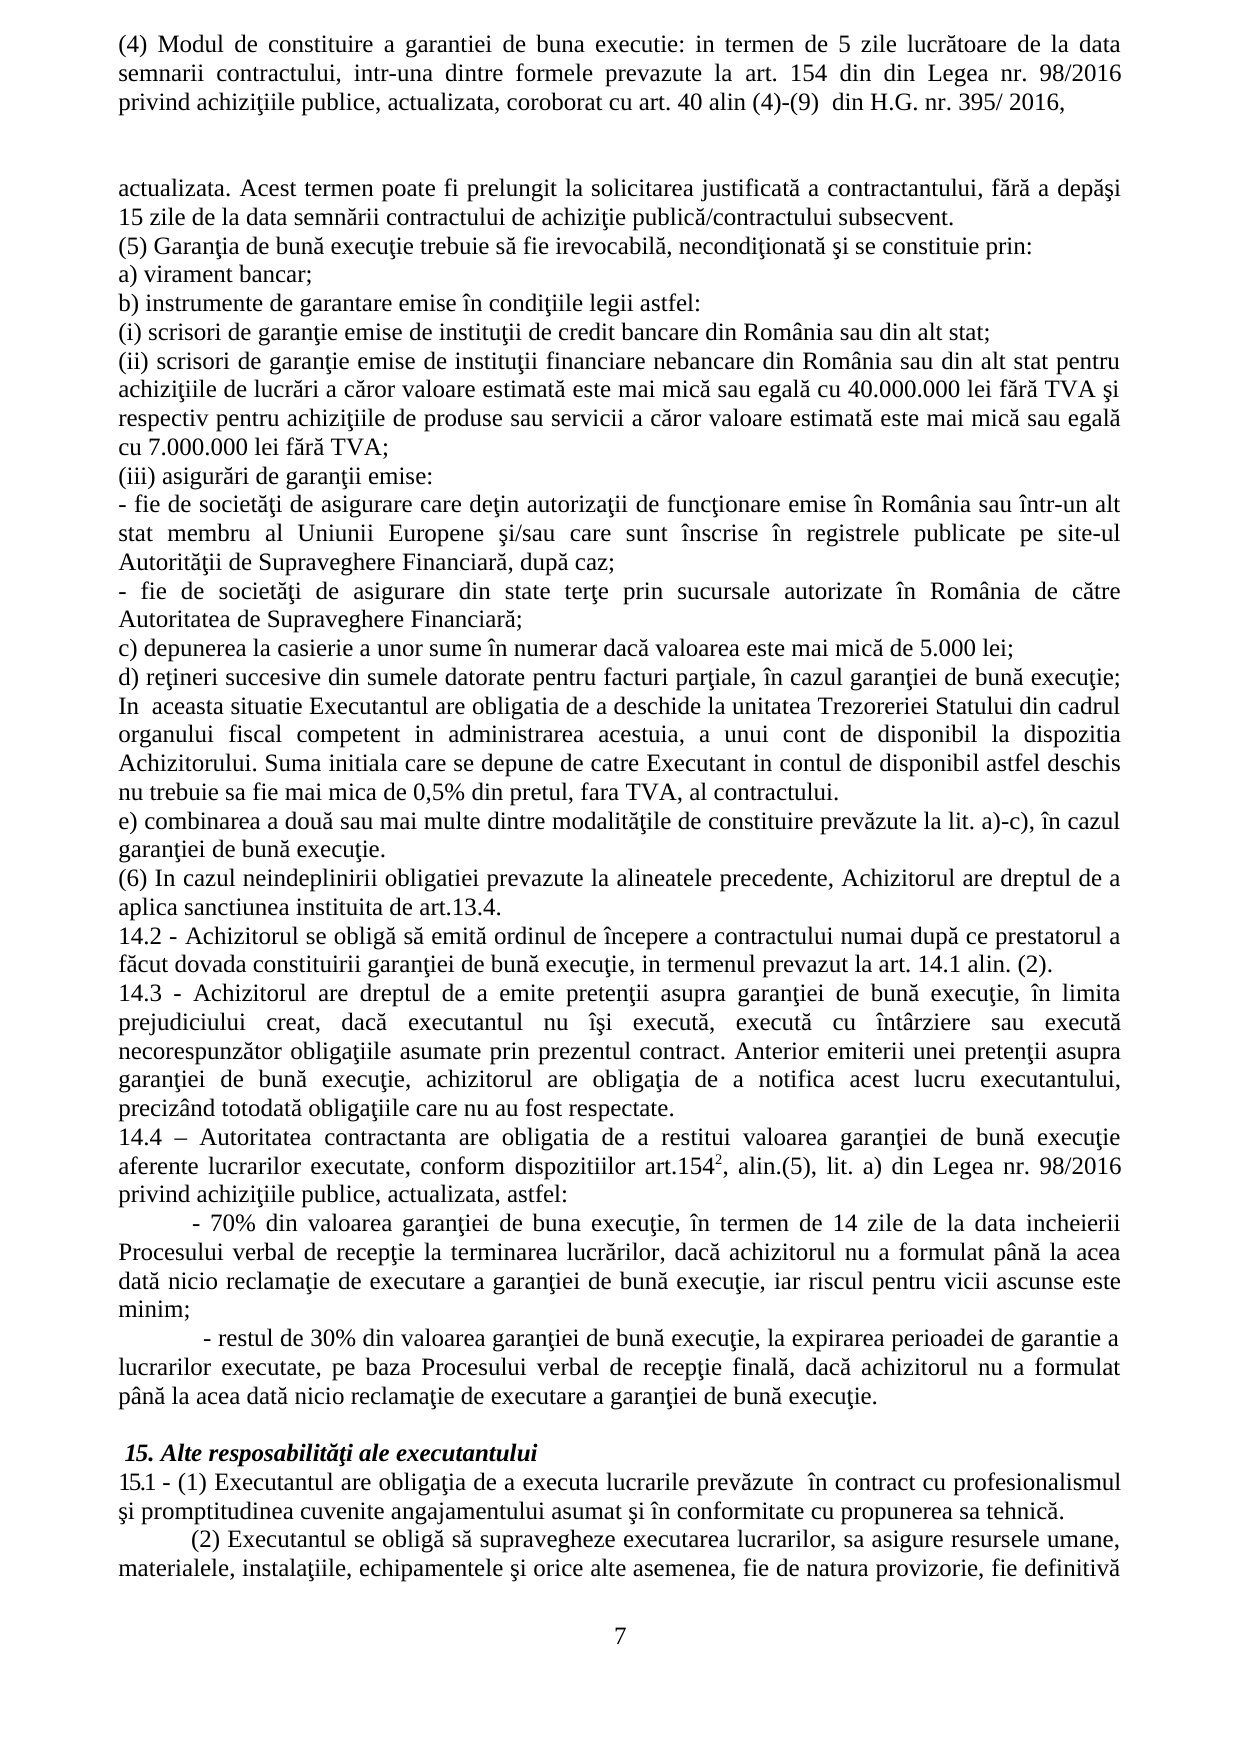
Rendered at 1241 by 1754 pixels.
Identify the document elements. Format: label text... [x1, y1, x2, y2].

text - 70% din valoarea garanţiei de buna execuţie, în termen de 14 zile de la data incheierii Procesului verbal de recepţie la terminarea lucrărilor, dacă achizitorul nu a formulat până la acea dată nicio reclamaţie de executare a garanţiei de bună execuţie, iar riscul pentru vicii ascunse este minim; [118, 1208, 1122, 1323]
text - restul de 30% din valoarea garanţiei de bună execuţie, la expirarea perioadei de garantie a lucrarilor executate, pe baza Procesului verbal de recepţie finală, dacă achizitorul nu a formulat până la acea dată nicio reclamaţie de executare a garanţiei de bună execuţie. [118, 1323, 1122, 1409]
text (iii) asigurări de garanţii emise: [118, 461, 1122, 489]
text 15. Alte resposabilităţi ale executantului [118, 1438, 1122, 1467]
text e) combinarea a două sau mai multe dintre modalităţile de constituire prevăzute la lit. a)-c), în cazul garanţiei de bună execuţie. [118, 806, 1122, 863]
text (i) scrisori de garanţie emise de instituţii de credit bancare din România sau din alt stat; [118, 317, 1122, 346]
text d) reţineri succesive din sumele datorate pentru facturi parţiale, în cazul garanţiei de bună execuţie; In aceasta situatie Executantul are obligatia de a deschide la unitatea Trezoreriei Statului din cadrul organului fiscal competent in administrarea acestuia, a unui cont de disponibil la dispozitia Achizitorului. Suma initiala care se depune de catre Executant in contul de disponibil astfel deschis nu trebuie sa fie mai mica de 0,5% din pretul, fara TVA, al contractului. [118, 662, 1122, 806]
text c) depunerea la casierie a unor sume în numerar dacă valoarea este mai mică de 5.000 lei; [118, 633, 1122, 662]
text (ii) scrisori de garanţie emise de instituţii financiare nebancare din România sau din alt stat pentru achiziţiile de lucrări a căror valoare estimată este mai mică sau egală cu 40.000.000 lei fără TVA şi respectiv pentru achiziţiile de produse sau servicii a căror valoare estimată este mai mică sau egală cu 7.000.000 lei fără TVA; [118, 346, 1122, 461]
text actualizata. Acest termen poate fi prelungit la solicitarea justificată a contractantului, fără a depăşi 15 zile de la data semnării contractului de achiziţie publică/contractului subsecvent. [118, 173, 1122, 231]
text 14.3 - Achizitorul are dreptul de a emite pretenţii asupra garanţiei de bună execuţie, în limita prejudiciului creat, dacă executantul nu îşi execută, execută cu întârziere sau execută necorespunzător obligaţiile asumate prin prezentul contract. Anterior emiterii unei pretenţii asupra garanţiei de bună execuţie, achizitorul are obligaţia de a notifica acest lucru executantului, precizând totodată obligaţiile care nu au fost respectate. [118, 978, 1122, 1122]
text 14.2 - Achizitorul se obligă să emită ordinul de începere a contractului numai după ce prestatorul a făcut dovada constituirii garanţiei de bună execuţie, in termenul prevazut la art. 14.1 alin. (2). [118, 921, 1122, 978]
text (6) In cazul neindeplinirii obligatiei prevazute la alineatele precedente, Achizitorul are dreptul de a aplica sanctiunea instituita de art.13.4. [118, 863, 1122, 921]
text (5) Garanţia de bună execuţie trebuie să fie irevocabilă, necondiţionată şi se constituie prin: [118, 231, 1122, 259]
text - fie de societăţi de asigurare care deţin autorizaţii de funcţionare emise în România sau într-un alt stat membru al Uniunii Europene şi/sau care sunt înscrise în registrele publicate pe site-ul Autorităţii de Supraveghere Financiară, după caz; [118, 489, 1122, 576]
text a) virament bancar; [118, 259, 1122, 288]
text - fie de societăţi de asigurare din state terţe prin sucursale autorizate în România de către Autoritatea de Supraveghere Financiară; [118, 576, 1122, 633]
text (4) Modul de constituire a garantiei de buna executie: in termen de 5 zile lucrătoare de la data semnarii contractului, intr-una dintre formele prevazute la art. 154 din din Legea nr. 98/2016 privind achiziţiile publice, actualizata, coroborat cu art. 40 alin (4)-(9) din H.G. nr. 395/ 2016, [118, 29, 1122, 116]
text 15.1 - (1) Executantul are obligaţia de a executa lucrarile prevăzute în contract cu profesionalismul şi promptitudinea cuvenite angajamentului asumat şi în conformitate cu propunerea sa tehnică. [118, 1467, 1122, 1524]
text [118, 1524, 1122, 1582]
text 14.4 – Autoritatea contractanta are obligatia de a restitui valoarea garanţiei de bună execuţie aferente lucrarilor executate, conform dispozitiilor art.1542, alin.(5), lit. a) din Legea nr. 98/2016 privind achiziţiile publice, actualizata, astfel: [118, 1122, 1122, 1208]
text b) instrumente de garantare emise în condiţiile legii astfel: [118, 288, 1122, 317]
